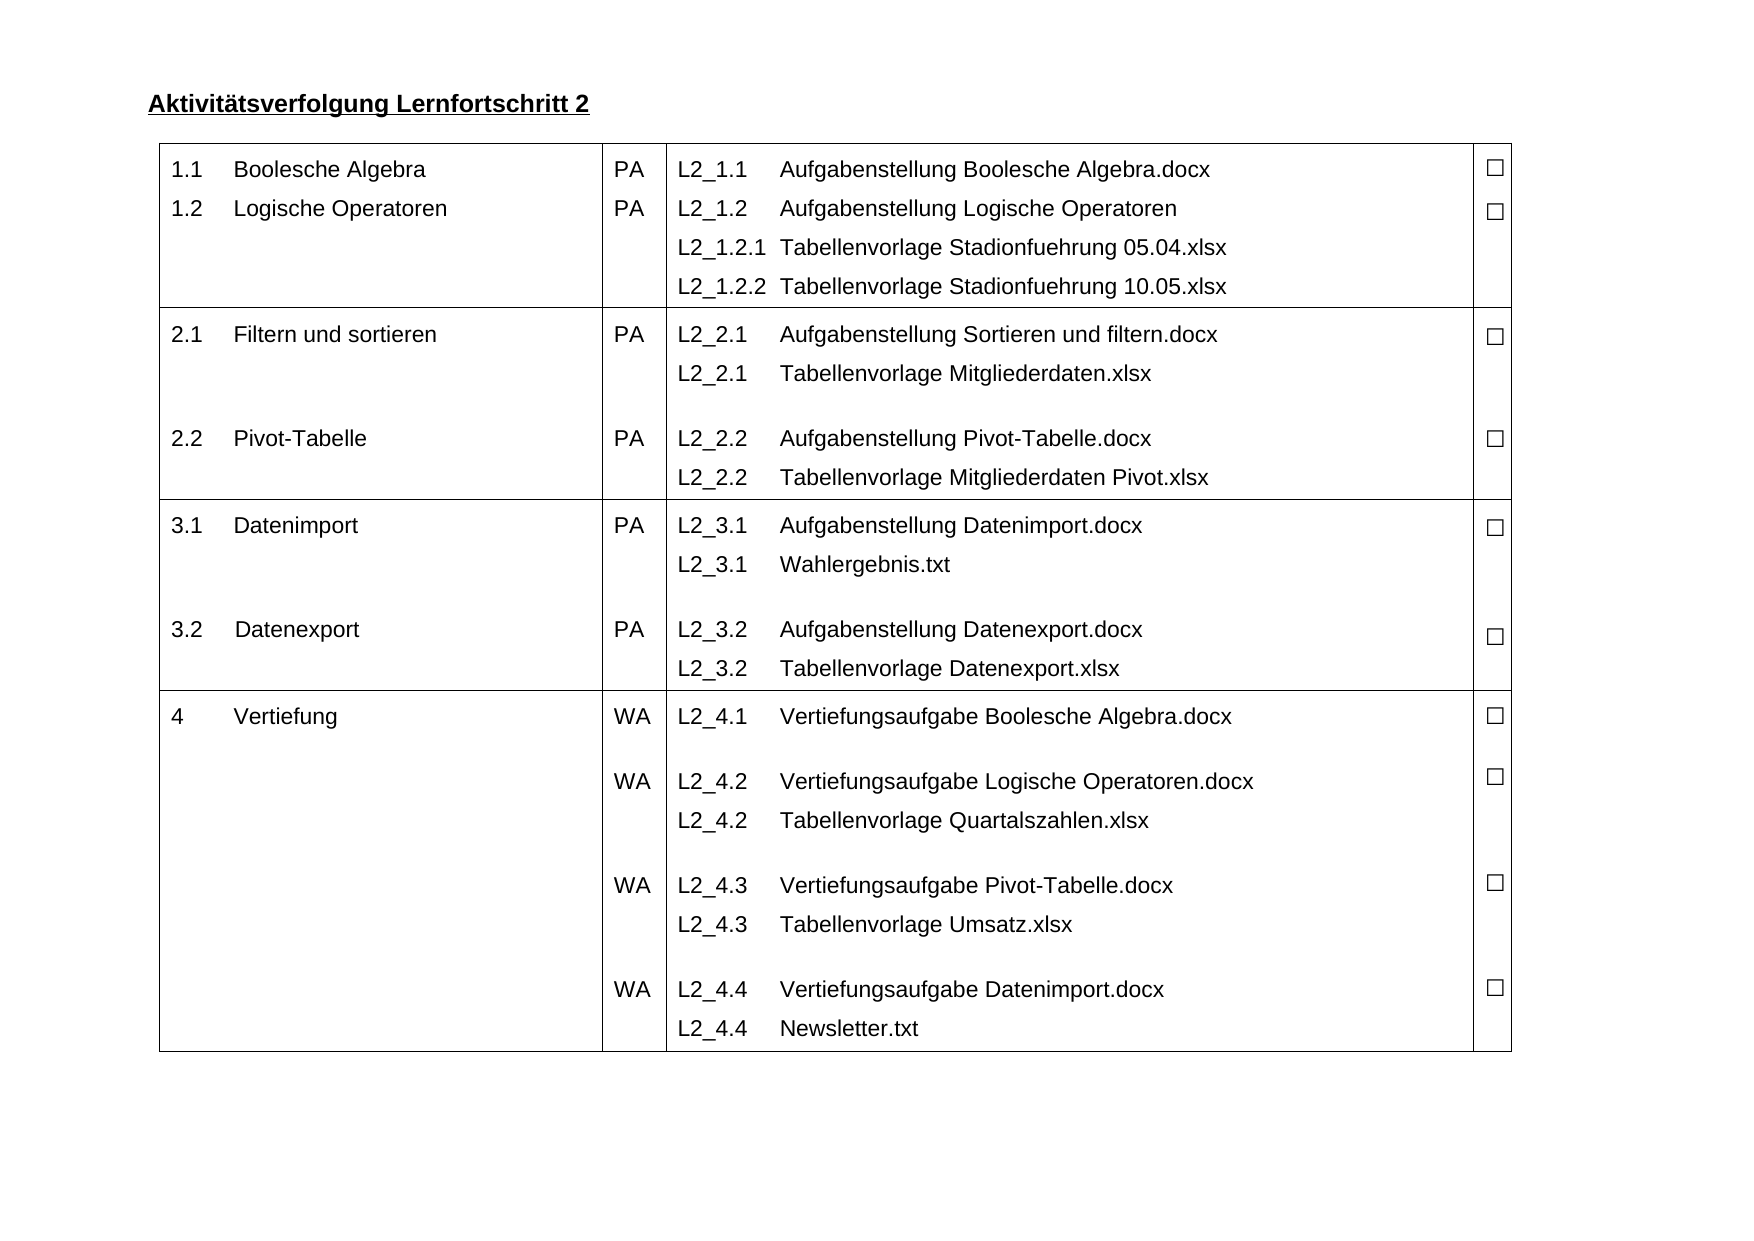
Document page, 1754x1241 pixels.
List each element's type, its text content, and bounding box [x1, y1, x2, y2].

text Aktivitätsverfolgung Lernfortschritt 2 [148, 89, 1636, 117]
table_header PA PA [603, 144, 666, 307]
table_cell 4 Vertiefung [160, 691, 602, 1051]
table_cell PA PA [603, 308, 666, 498]
table_cell [1474, 691, 1511, 1051]
table_header [1474, 144, 1511, 307]
table_cell [1474, 308, 1511, 498]
table_cell [1474, 500, 1511, 689]
table_cell PA PA [603, 500, 666, 689]
table_cell L2_2.1 Aufgabenstellung Sortieren und filtern.docx L2_2.1 Tabellenvorlage Mitgliederdaten.xlsx L2_2.2 Aufgabenstellung Pivot-Tabelle.docx L2_2.2 Tabellenvorlage Mitgliederdaten Pivot.xlsx [667, 308, 1473, 498]
table_header 1.1 Boolesche Algebra 1.2 Logische Operatoren [160, 144, 602, 307]
table_cell L2_4.1 Vertiefungsaufgabe Boolesche Algebra.docx L2_4.2 Vertiefungsaufgabe Logische Operatoren.docx L2_4.2 Tabellenvorlage Quartalszahlen.xlsx L2_4.3 Vertiefungsaufgabe Pivot-Tabelle.docx L2_4.3 Tabellenvorlage Umsatz.xlsx L2_4.4 Vertiefungsaufgabe Datenimport.docx L2_4.4 Newsletter.txt [667, 691, 1473, 1051]
table_cell L2_3.1 Aufgabenstellung Datenimport.docx L2_3.1 Wahlergebnis.txt L2_3.2 Aufgabenstellung Datenexport.docx L2_3.2 Tabellenvorlage Datenexport.xlsx [667, 500, 1473, 689]
table_cell 3.1 Datenimport 3.2 Datenexport [160, 500, 602, 689]
table_cell WA WA WA WA [603, 691, 666, 1051]
table_header L2_1.1 Aufgabenstellung Boolesche Algebra.docx L2_1.2 Aufgabenstellung Logische Operatoren L2_1.2.1 Tabellenvorlage Stadionfuehrung 05.04.xlsx L2_1.2.2 Tabellenvorlage Stadionfuehrung 10.05.xlsx [667, 144, 1473, 307]
table_cell Filtern und sortieren Pivot-Tabelle [160, 308, 602, 498]
